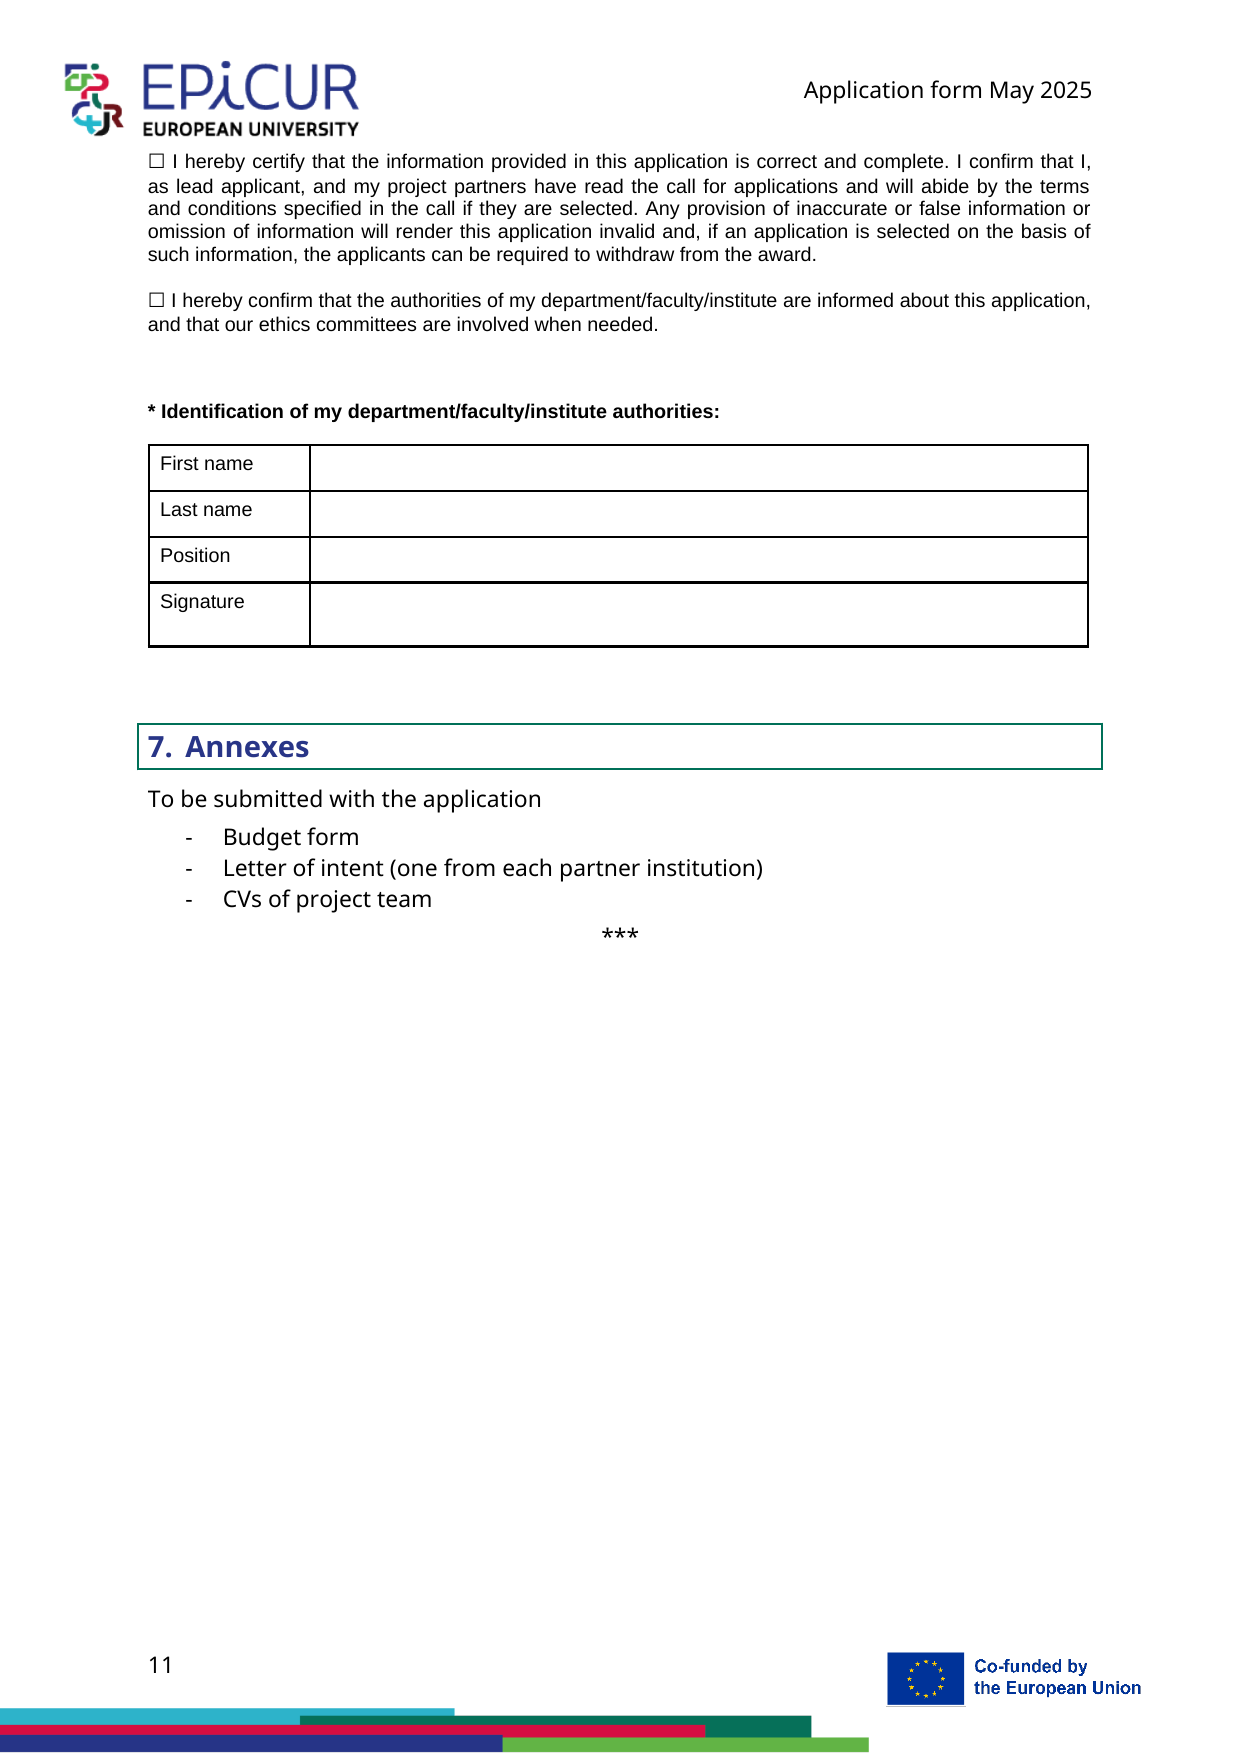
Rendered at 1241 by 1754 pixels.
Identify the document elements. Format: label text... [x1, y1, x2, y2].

text To be submitted with the application [148, 783, 1093, 814]
list Budget form [185, 820, 1093, 852]
table_header [311, 446, 1087, 490]
table_header First name [150, 446, 309, 490]
table_cell Signature [150, 584, 309, 645]
text *** [148, 920, 1093, 952]
table_cell Position [150, 538, 309, 581]
text I hereby confirm that the authorities of my department/faculty/institute are informed about this application, and that our ethics committees are involved when needed. [148, 286, 1093, 336]
picture [0, 1648, 1151, 1754]
picture [57, 52, 370, 141]
subtitle Annexes [139, 725, 1101, 768]
text * Identification of my department/faculty/institute authorities: [148, 400, 1093, 423]
table_cell [311, 538, 1087, 581]
text I hereby certify that the information provided in this application is correct and complete. I confirm that I, as lead applicant, and my project partners have read the call for applications and will abide by the terms and conditions specified in the call if they are selected. Any provision of inaccurate or false information or omission of information will render this application invalid and, if an application is selected on the basis of such information, the applicants can be required to withdraw from the award. [148, 148, 1093, 265]
table_cell [311, 492, 1087, 536]
table_cell [311, 584, 1087, 645]
list Letter of intent (one from each partner institution) [185, 852, 1093, 883]
table_cell Last name [150, 492, 309, 536]
list CVs of project team [185, 883, 1093, 914]
